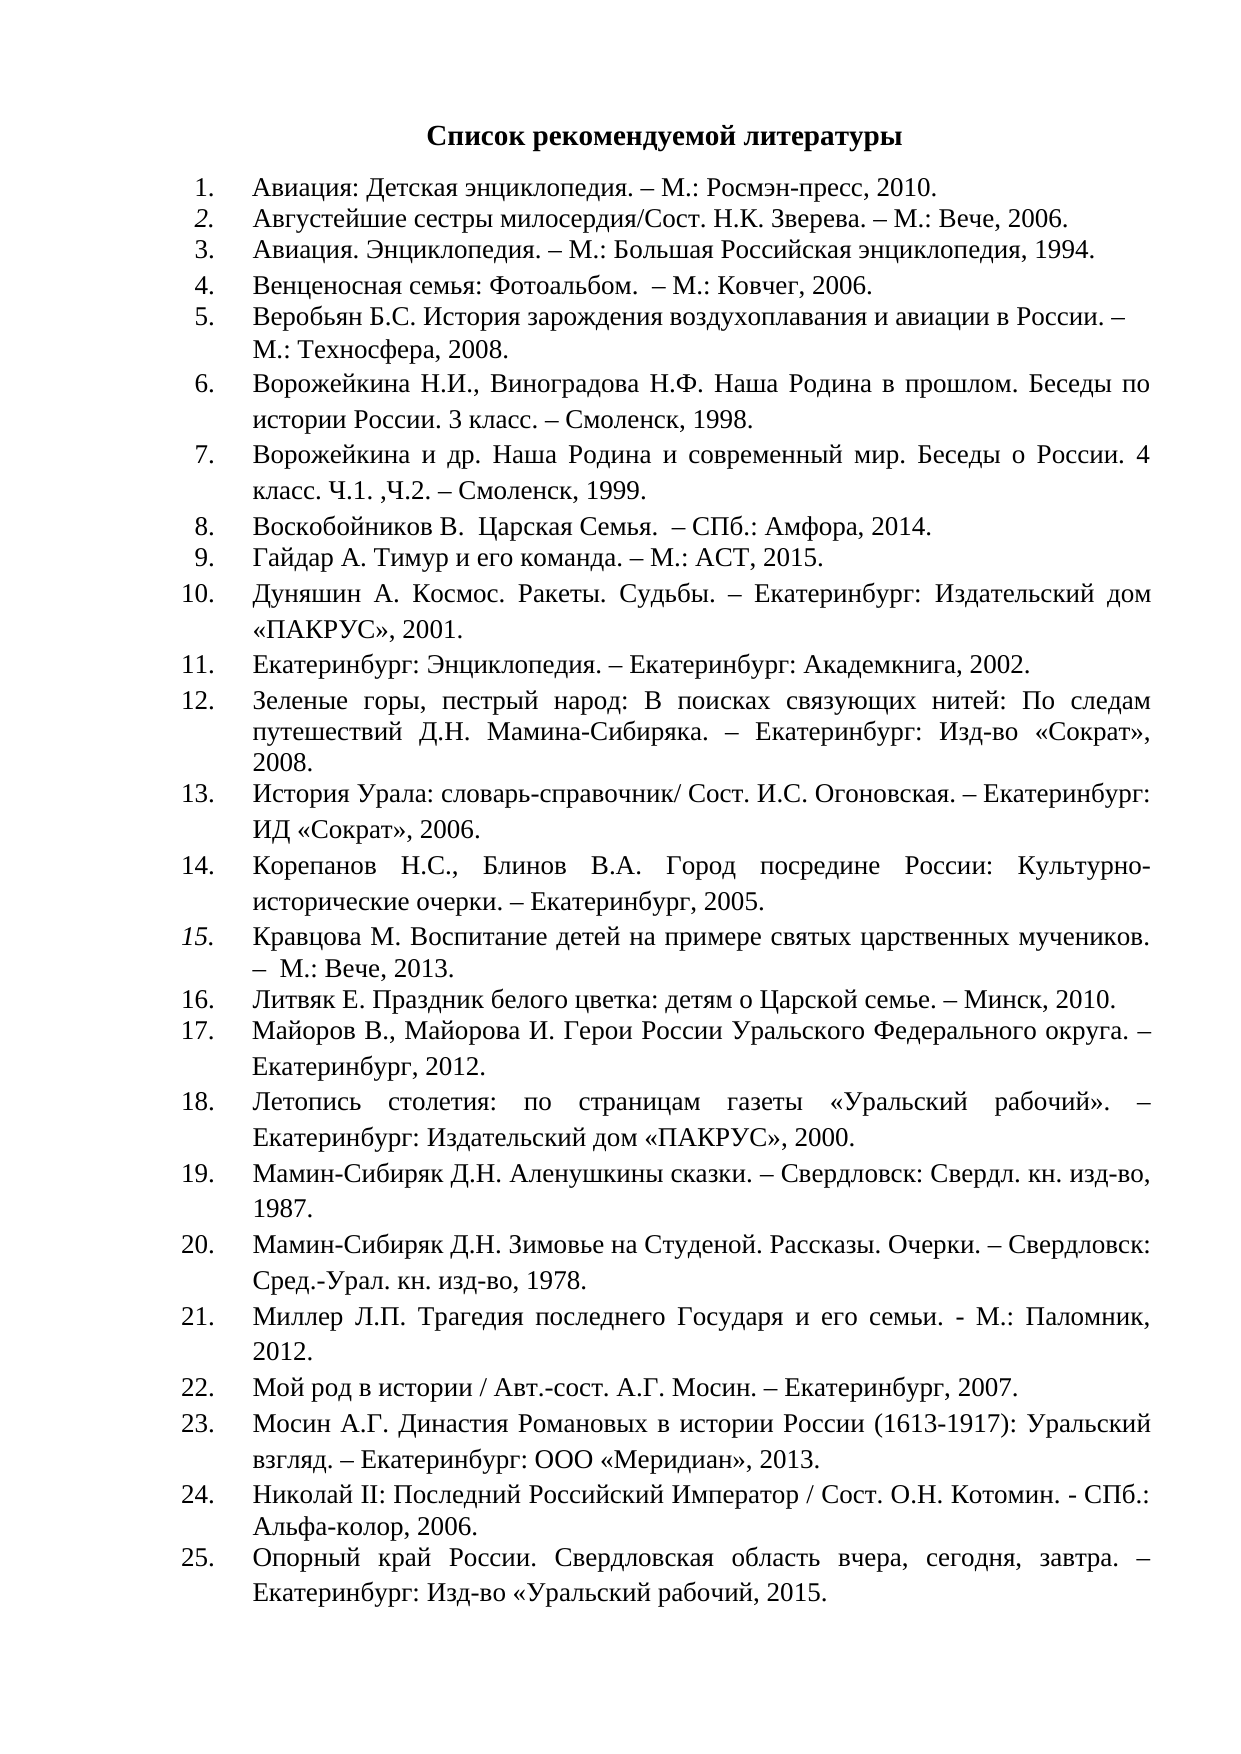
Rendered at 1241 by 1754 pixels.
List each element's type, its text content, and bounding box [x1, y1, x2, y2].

list Николай II: Последний Российский Император / Сост. О.Н. Котомин. - СПб.: Альфа-колор, 2006. [215, 1478, 1152, 1541]
list Венценосная семья: Фотоальбом. – М.: Ковчег, 2006. [215, 269, 1152, 300]
list Воскобойников В. Царская Семья. – СПб.: Амфора, 2014. [215, 510, 1152, 541]
list Августейшие сестры милосердия/Сост. Н.К. Зверева. – М.: Вече, 2006. [215, 202, 1152, 233]
list История Урала: словарь-справочник/ Сост. И.С. Огоновская. – Екатеринбург: ИД «Сократ», 2006. [215, 778, 1152, 844]
list Кравцова М. Воспитание детей на примере святых царственных мучеников. – М.: Вече, 2013. [215, 921, 1152, 983]
list Веробьян Б.С. История зарождения воздухоплавания и авиации в России. – М.: Техносфера, 2008. [215, 300, 1152, 365]
list Корепанов Н.С., Блинов В.А. Город посредине России: Культурно-исторические очерки. – Екатеринбург, 2005. [215, 849, 1152, 916]
list Екатеринбург: Энциклопедия. – Екатеринбург: Академкнига, 2002. [215, 648, 1152, 679]
list Ворожейкина и др. Наша Родина и современный мир. Беседы о России. 4 класс. Ч.1. ,Ч.2. – Смоленск, 1999. [215, 439, 1152, 506]
list Дуняшин А. Космос. Ракеты. Судьбы. – Екатеринбург: Издательский дом «ПАКРУС», 2001. [215, 577, 1152, 644]
list Ворожейкина Н.И., Виноградова Н.Ф. Наша Родина в прошлом. Беседы по истории России. 3 класс. – Смоленск, 1998. [215, 367, 1152, 434]
list Мой род в истории / Авт.-сост. А.Г. Мосин. – Екатеринбург, 2007. [215, 1371, 1152, 1402]
text Список рекомендуемой литературы [177, 118, 1152, 152]
list Гайдар А. Тимур и его команда. – М.: АСТ, 2015. [215, 541, 1152, 572]
list Летопись столетия: по страницам газеты «Уральский рабочий». – Екатеринбург: Издательский дом «ПАКРУС», 2000. [215, 1085, 1152, 1152]
list Опорный край России. Свердловская область вчера, сегодня, завтра. – Екатеринбург: Изд-во «Уральский рабочий, 2015. [215, 1541, 1152, 1608]
list Авиация. Энциклопедия. – М.: Большая Российская энциклопедия, 1994. [215, 233, 1152, 264]
list Майоров В., Майорова И. Герои России Уральского Федерального округа. – Екатеринбург, 2012. [214, 1014, 1152, 1081]
list Миллер Л.П. Трагедия последнего Государя и его семьи. - М.: Паломник, 2012. [215, 1300, 1152, 1367]
list Мамин-Сибиряк Д.Н. Аленушкины сказки. – Свердловск: Свердл. кн. изд-во, 1987. [215, 1157, 1152, 1224]
list Мосин А.Г. Династия Романовых в истории России (1613-1917): Уральский взгляд. – Екатеринбург: ООО «Меридиан», 2013. [215, 1407, 1152, 1474]
list Мамин-Сибиряк Д.Н. Зимовье на Студеной. Рассказы. Очерки. – Свердловск: Сред.-Урал. кн. изд-во, 1978. [215, 1228, 1152, 1295]
list Авиация: Детская энциклопедия. – М.: Росмэн-пресс, 2010. [214, 171, 1152, 202]
list Зеленые горы, пестрый народ: В поисках связующих нитей: По следам путешествий Д.Н. Мамина-Сибиряка. – Екатеринбург: Изд-во «Сократ», 2008. [215, 684, 1152, 778]
list Литвяк Е. Праздник белого цветка: детям о Царской семье. – Минск, 2010. [215, 983, 1152, 1014]
